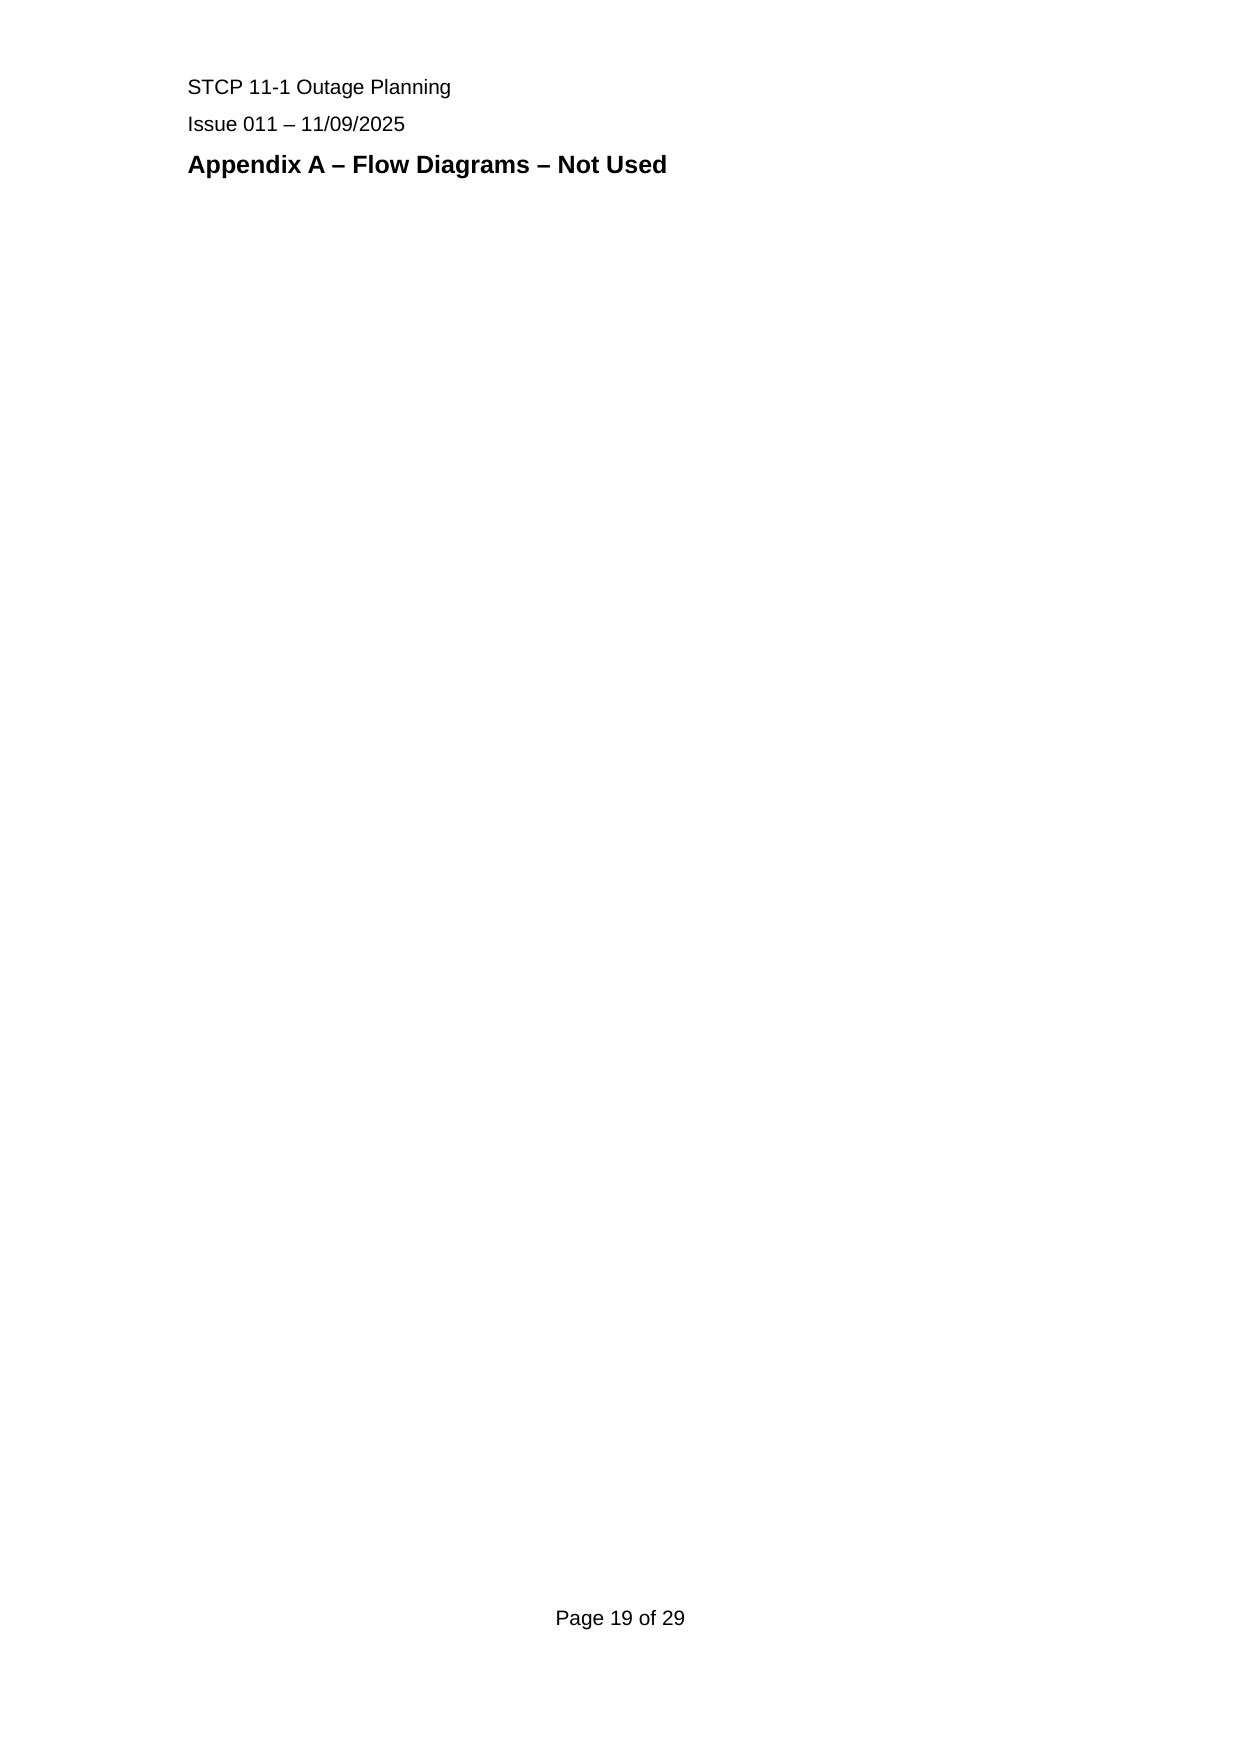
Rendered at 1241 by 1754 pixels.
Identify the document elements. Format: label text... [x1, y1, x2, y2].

subtitle Appendix A – Flow Diagrams – Not Used [187, 150, 1053, 179]
